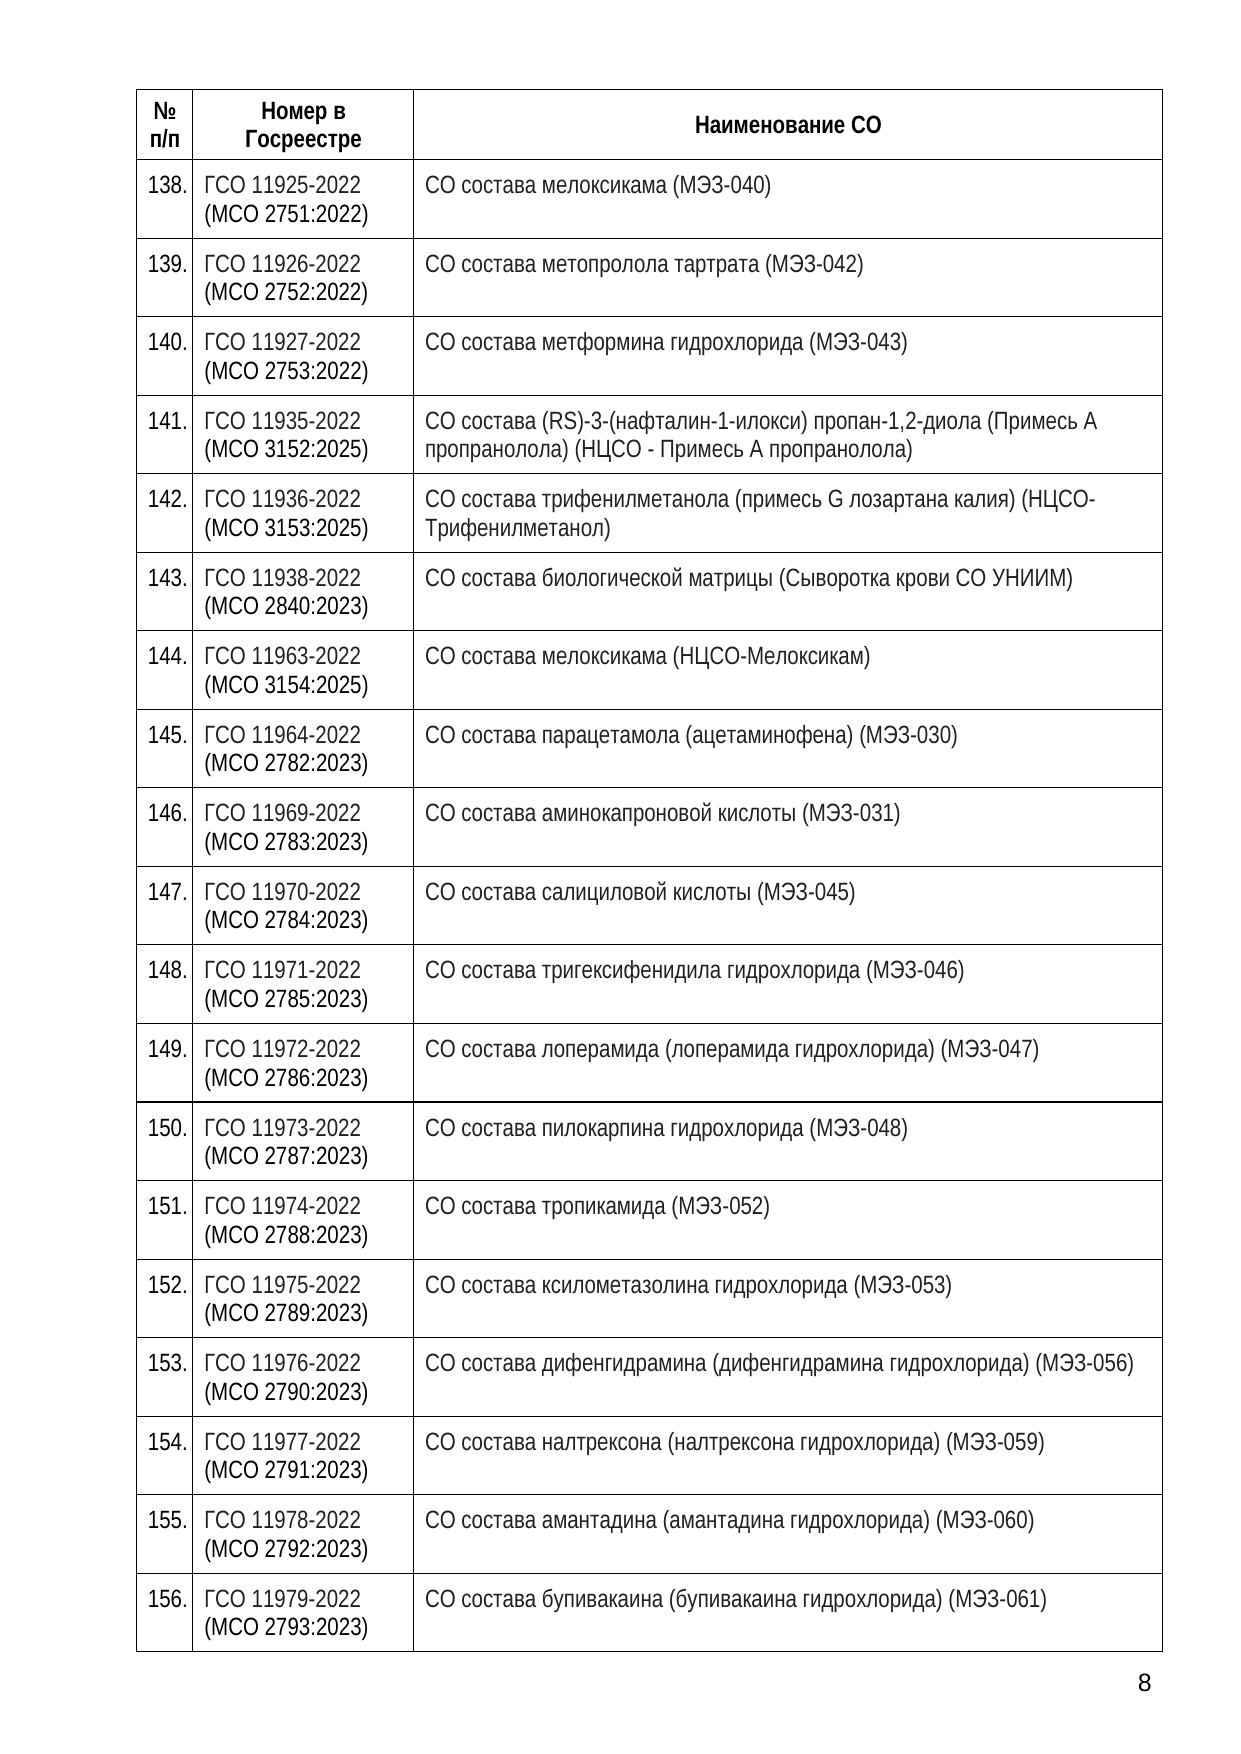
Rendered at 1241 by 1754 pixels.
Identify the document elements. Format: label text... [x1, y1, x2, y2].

table_cell СО состава налтрексона (налтрексона гидрохлорида) (МЭЗ-059) [414, 1417, 1162, 1494]
table_header Номер в Госреестре [193, 90, 413, 159]
table_cell [137, 1024, 192, 1101]
table_cell [137, 710, 192, 787]
table_cell СО состава ксилометазолина гидрохлорида (МЭЗ-053) [414, 1260, 1162, 1337]
table_cell [137, 239, 192, 316]
table_cell [137, 1260, 192, 1337]
table_cell СО состава метопролола тартрата (МЭЗ-042) [414, 239, 1162, 316]
table_cell СО состава салициловой кислоты (МЭЗ-045) [414, 867, 1162, 944]
table_cell СО состава амантадина (амантадина гидрохлорида) (МЭЗ-060) [414, 1495, 1162, 1573]
table_cell ГСО 11976-2022 (МСО 2790:2023) [193, 1338, 413, 1416]
table_cell ГСО 11972-2022 (МСО 2786:2023) [193, 1024, 413, 1101]
table_cell [137, 396, 192, 473]
table_cell ГСО 11971-2022 (МСО 2785:2023) [193, 945, 413, 1023]
table_cell ГСО 11925-2022 (МСО 2751:2022) [193, 160, 413, 237]
table_header № п/п [137, 90, 192, 159]
table_cell СО состава аминокапроновой кислоты (МЭЗ-031) [414, 788, 1162, 866]
table_cell ГСО 11938-2022 (МСО 2840:2023) [193, 553, 413, 630]
table_cell [137, 160, 192, 237]
table_cell ГСО 11974-2022 (МСО 2788:2023) [193, 1181, 413, 1258]
table_cell ГСО 11970-2022 (МСО 2784:2023) [193, 867, 413, 944]
table_cell СО состава тропикамида (МЭЗ-052) [414, 1181, 1162, 1258]
table_cell [137, 474, 192, 552]
table_cell СО состава парацетамола (ацетаминофена) (МЭЗ-030) [414, 710, 1162, 787]
table_cell СО состава мелоксикама (НЦСО-Мелоксикам) [414, 631, 1162, 709]
table_cell СО состава биологической матрицы (Сыворотка крови СО УНИИМ) [414, 553, 1162, 630]
table_cell СО состава (RS)-3-(нафталин-1-илокси) пропан-1,2-диола (Примесь А пропранолола) (НЦСО - Примесь А пропранолола) [414, 396, 1162, 473]
table_cell [137, 553, 192, 630]
table_cell [137, 945, 192, 1023]
table_cell СО состава мелоксикама (МЭЗ-040) [414, 160, 1162, 237]
table_cell СО состава метформина гидрохлорида (МЭЗ-043) [414, 317, 1162, 394]
table_cell [137, 1495, 192, 1573]
table_cell [137, 1103, 192, 1180]
table_cell ГСО 11926-2022 (МСО 2752:2022) [193, 239, 413, 316]
table_cell ГСО 11935-2022 (МСО 3152:2025) [193, 396, 413, 473]
table_cell [137, 1417, 192, 1494]
table_cell ГСО 11978-2022 (МСО 2792:2023) [193, 1495, 413, 1573]
table_cell ГСО 11963-2022 (МСО 3154:2025) [193, 631, 413, 709]
table_cell [137, 317, 192, 394]
table_cell ГСО 11975-2022 (МСО 2789:2023) [193, 1260, 413, 1337]
table_cell СО состава дифенгидрамина (дифенгидрамина гидрохлорида) (МЭЗ-056) [414, 1338, 1162, 1416]
table_cell ГСО 11977-2022 (МСО 2791:2023) [193, 1417, 413, 1494]
table_cell ГСО 11969-2022 (МСО 2783:2023) [193, 788, 413, 866]
table_cell СО состава бупивакаина (бупивакаина гидрохлорида) (МЭЗ-061) [414, 1574, 1162, 1651]
table_cell [137, 1574, 192, 1651]
table_cell СО состава тригексифенидила гидрохлорида (МЭЗ-046) [414, 945, 1162, 1023]
table_cell СО состава трифенилметанола (примесь G лозартана калия) (НЦСО-Трифенилметанол) [414, 474, 1162, 552]
table_cell [137, 1181, 192, 1258]
table_cell [137, 788, 192, 866]
table_cell [137, 867, 192, 944]
table_header Наименование СО [414, 90, 1162, 159]
table_cell [137, 631, 192, 709]
table_cell СО состава лоперамида (лоперамида гидрохлорида) (МЭЗ-047) [414, 1024, 1162, 1101]
table_cell СО состава пилокарпина гидрохлорида (МЭЗ-048) [414, 1103, 1162, 1180]
table_cell ГСО 11973-2022 (МСО 2787:2023) [193, 1103, 413, 1180]
table_cell ГСО 11979-2022 (МСО 2793:2023) [193, 1574, 413, 1651]
table_cell ГСО 11936-2022 (МСО 3153:2025) [193, 474, 413, 552]
table_cell ГСО 11927-2022 (МСО 2753:2022) [193, 317, 413, 394]
table_cell [137, 1338, 192, 1416]
table_cell ГСО 11964-2022 (МСО 2782:2023) [193, 710, 413, 787]
